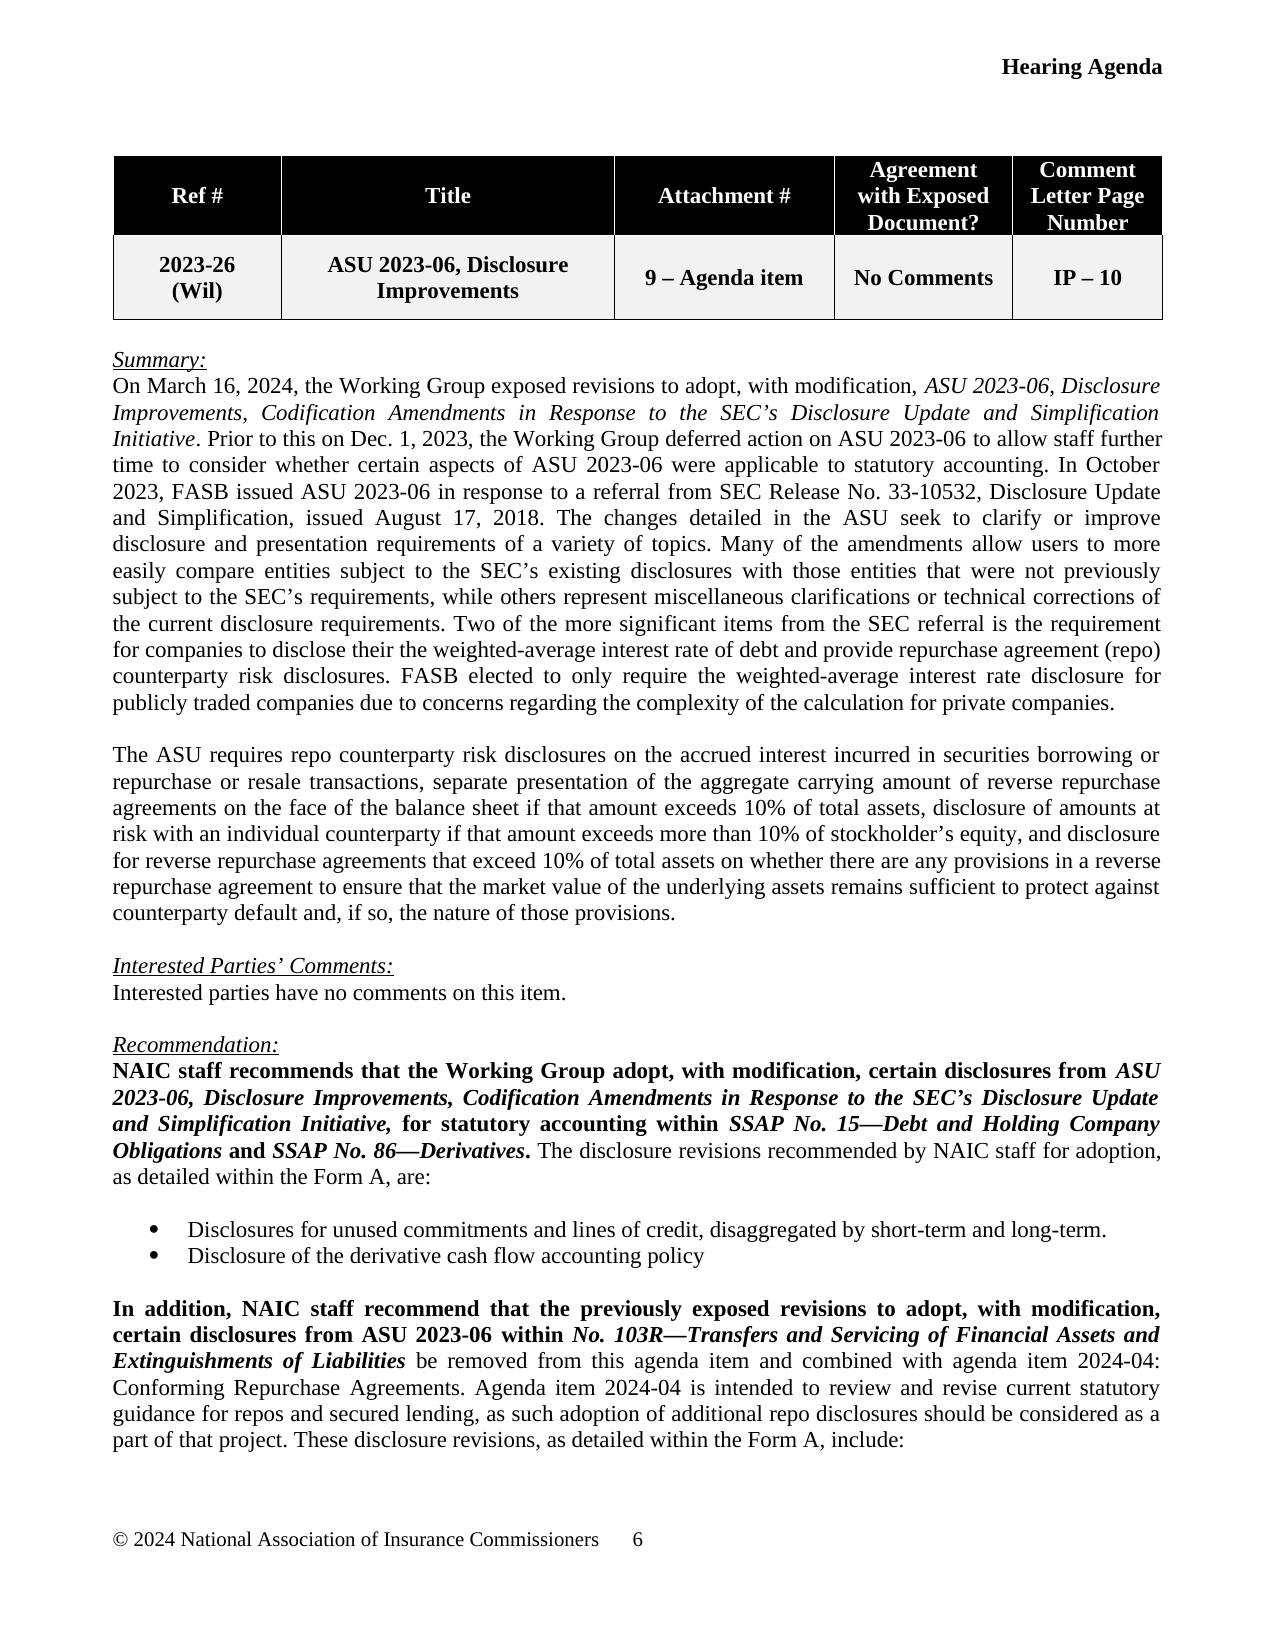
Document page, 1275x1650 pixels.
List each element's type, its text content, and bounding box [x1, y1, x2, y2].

table_cell ASU 2023-06, Disclosure Improvements [282, 236, 614, 319]
table_header Agreement with Exposed Document? [835, 156, 1012, 235]
table_header Title [282, 156, 614, 235]
text Summary: [112, 346, 1162, 372]
text On March 16, 2024, the Working Group exposed revisions to adopt, with modification, ASU 2023-06, Disclosure Improvements, Codification Amendments in Response to the SEC’s Disclosure Update and Simplification Initiative. Prior to this on Dec. 1, 2023, the Working Group deferred action on ASU 2023-06 to allow staff further time to consider whether certain aspects of ASU 2023-06 were applicable to statutory accounting. In October 2023, FASB issued ASU 2023-06 in response to a referral from SEC Release No. 33-10532, Disclosure Update and Simplification, issued August 17, 2018. The changes detailed in the ASU seek to clarify or improve disclosure and presentation requirements of a variety of topics. Many of the amendments allow users to more easily compare entities subject to the SEC’s existing disclosures with those entities that were not previously subject to the SEC’s requirements, while others represent miscellaneous clarifications or technical corrections of the current disclosure requirements. Two of the more significant items from the SEC referral is the requirement for companies to disclose their the weighted-average interest rate of debt and provide repurchase agreement (repo) counterparty risk disclosures. FASB elected to only require the weighted-average interest rate disclosure for publicly traded companies due to concerns regarding the complexity of the calculation for private companies. [112, 372, 1162, 715]
table_cell IP – 10 [1013, 236, 1162, 319]
text Interested parties have no comments on this item. [112, 978, 1162, 1005]
list Disclosure of the derivative cash flow accounting policy [150, 1242, 1162, 1268]
table_cell 9 – Agenda item [615, 236, 834, 319]
table_header Ref # [114, 156, 281, 235]
table_cell 2023-26 (Wil) [114, 236, 281, 319]
list Recommendation: [112, 1031, 1162, 1058]
table_cell No Comments [835, 236, 1012, 319]
table_header Comment Letter Page Number [1013, 156, 1162, 235]
text In addition, NAIC staff recommend that the previously exposed revisions to adopt, with modification, certain disclosures from ASU 2023-06 within No. 103R—Transfers and Servicing of Financial Assets and Extinguishments of Liabilities be removed from this agenda item and combined with agenda item 2024-04: Conforming Repurchase Agreements. Agenda item 2024-04 is intended to review and revise current statutory guidance for repos and secured lending, as such adoption of additional repo disclosures should be considered as a part of that project. These disclosure revisions, as detailed within the Form A, include: [112, 1295, 1162, 1453]
table_header Attachment # [615, 156, 834, 235]
text The ASU requires repo counterparty risk disclosures on the accrued interest incurred in securities borrowing or repurchase or resale transactions, separate presentation of the aggregate carrying amount of reverse repurchase agreements on the face of the balance sheet if that amount exceeds 10% of total assets, disclosure of amounts at risk with an individual counterparty if that amount exceeds more than 10% of stockholder’s equity, and disclosure for reverse repurchase agreements that exceed 10% of total assets on whether there are any provisions in a reverse repurchase agreement to ensure that the market value of the underlying assets remains sufficient to protect against counterparty default and, if so, the nature of those provisions. [112, 741, 1162, 926]
text Interested Parties’ Comments: [112, 952, 1162, 978]
text NAIC staff recommends that the Working Group adopt, with modification, certain disclosures from ASU 2023-06, Disclosure Improvements, Codification Amendments in Response to the SEC’s Disclosure Update and Simplification Initiative, for statutory accounting within SSAP No. 15—Debt and Holding Company Obligations and SSAP No. 86—Derivatives. The disclosure revisions recommended by NAIC staff for adoption, as detailed within the Form A, are: [112, 1058, 1162, 1189]
list Disclosures for unused commitments and lines of credit, disaggregated by short-term and long-term. [150, 1216, 1162, 1242]
